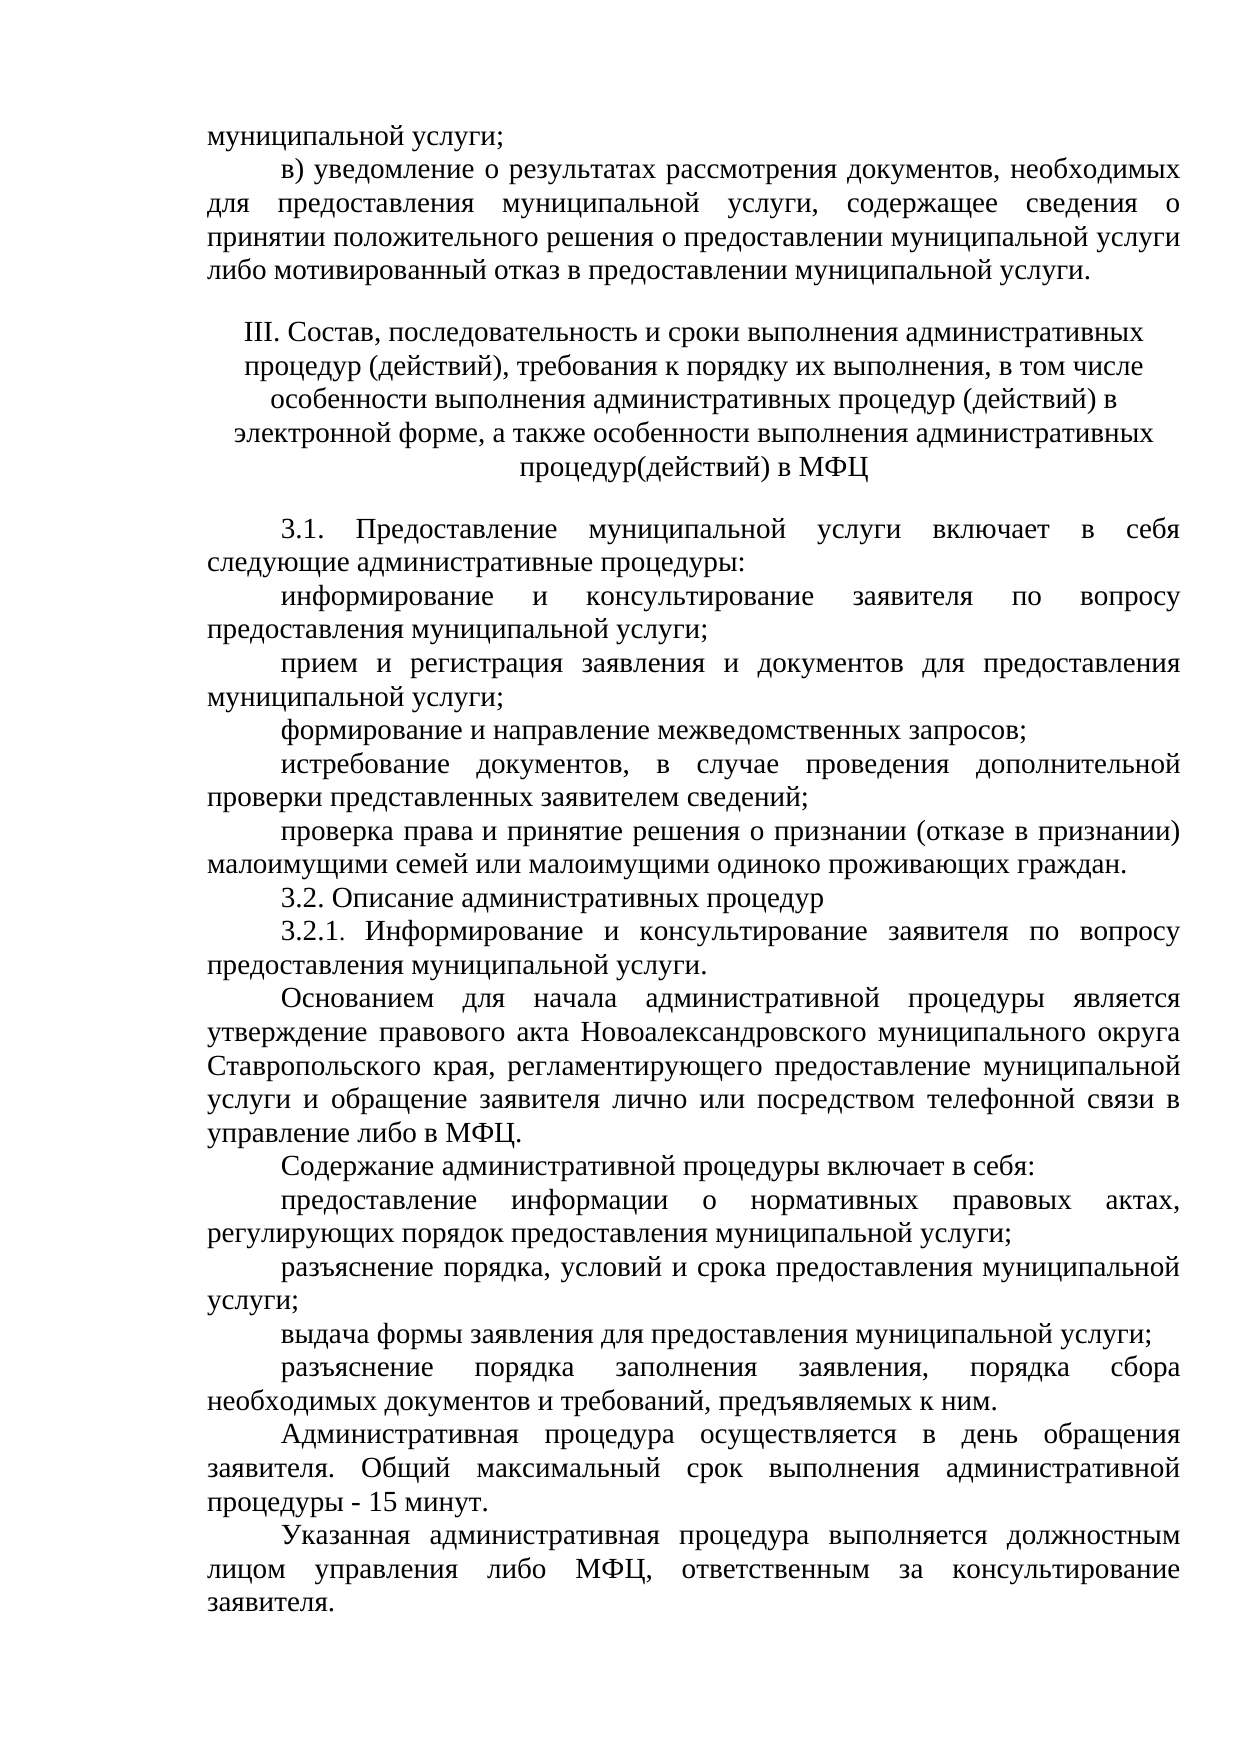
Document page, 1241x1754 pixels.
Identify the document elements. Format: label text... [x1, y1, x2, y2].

text предоставление информации о нормативных правовых актах, регулирующих порядок предоставления муниципальной услуги; [207, 1182, 1181, 1249]
text разъяснение порядка, условий и срока предоставления муниципальной услуги; [207, 1249, 1181, 1316]
text 3.2.1. Информирование и консультирование заявителя по вопросу предоставления муниципальной услуги. [207, 913, 1181, 981]
text в) уведомление о результатах рассмотрения документов, необходимых для предоставления муниципальной услуги, содержащее сведения о принятии положительного решения о предоставлении муниципальной услуги либо мотивированный отказ в предоставлении муниципальной услуги. [207, 152, 1181, 286]
text проверка права и принятие решения о признании (отказе в признании) малоимущими семей или малоимущими одиноко проживающих граждан. [207, 813, 1181, 880]
text 3.2. Описание административных процедур [207, 880, 1181, 913]
text 3.1. Предоставление муниципальной услуги включает в себя следующие административные процедуры: [207, 511, 1181, 578]
text III. Состав, последовательность и сроки выполнения административных процедур (действий), требования к порядку их выполнения, в том числе особенности выполнения административных процедур (действий) в электронной форме, а также особенности выполнения административных процедур(действий) в МФЦ [207, 314, 1181, 482]
text выдача формы заявления для предоставления муниципальной услуги; [207, 1316, 1181, 1349]
text Содержание административной процедуры включает в себя: [207, 1148, 1181, 1182]
text Основанием для начала административной процедуры является утверждение правового акта Новоалександровского муниципального округа Ставропольского края, регламентирующего предоставление муниципальной услуги и обращение заявителя лично или посредством телефонной связи в управление либо в МФЦ. [207, 981, 1181, 1148]
text прием и регистрация заявления и документов для предоставления муниципальной услуги; [207, 645, 1181, 712]
text формирование и направление межведомственных запросов; [207, 712, 1181, 746]
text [207, 118, 1181, 152]
text информирование и консультирование заявителя по вопросу предоставления муниципальной услуги; [207, 578, 1181, 645]
text истребование документов, в случае проведения дополнительной проверки представленных заявителем сведений; [207, 746, 1181, 813]
text Указанная административная процедура выполняется должностным лицом управления либо МФЦ, ответственным за консультирование заявителя. [207, 1517, 1181, 1618]
text разъяснение порядка заполнения заявления, порядка сбора необходимых документов и требований, предъявляемых к ним. [207, 1349, 1181, 1417]
text Административная процедура осуществляется в день обращения заявителя. Общий максимальный срок выполнения административной процедуры - 15 минут. [207, 1417, 1181, 1517]
